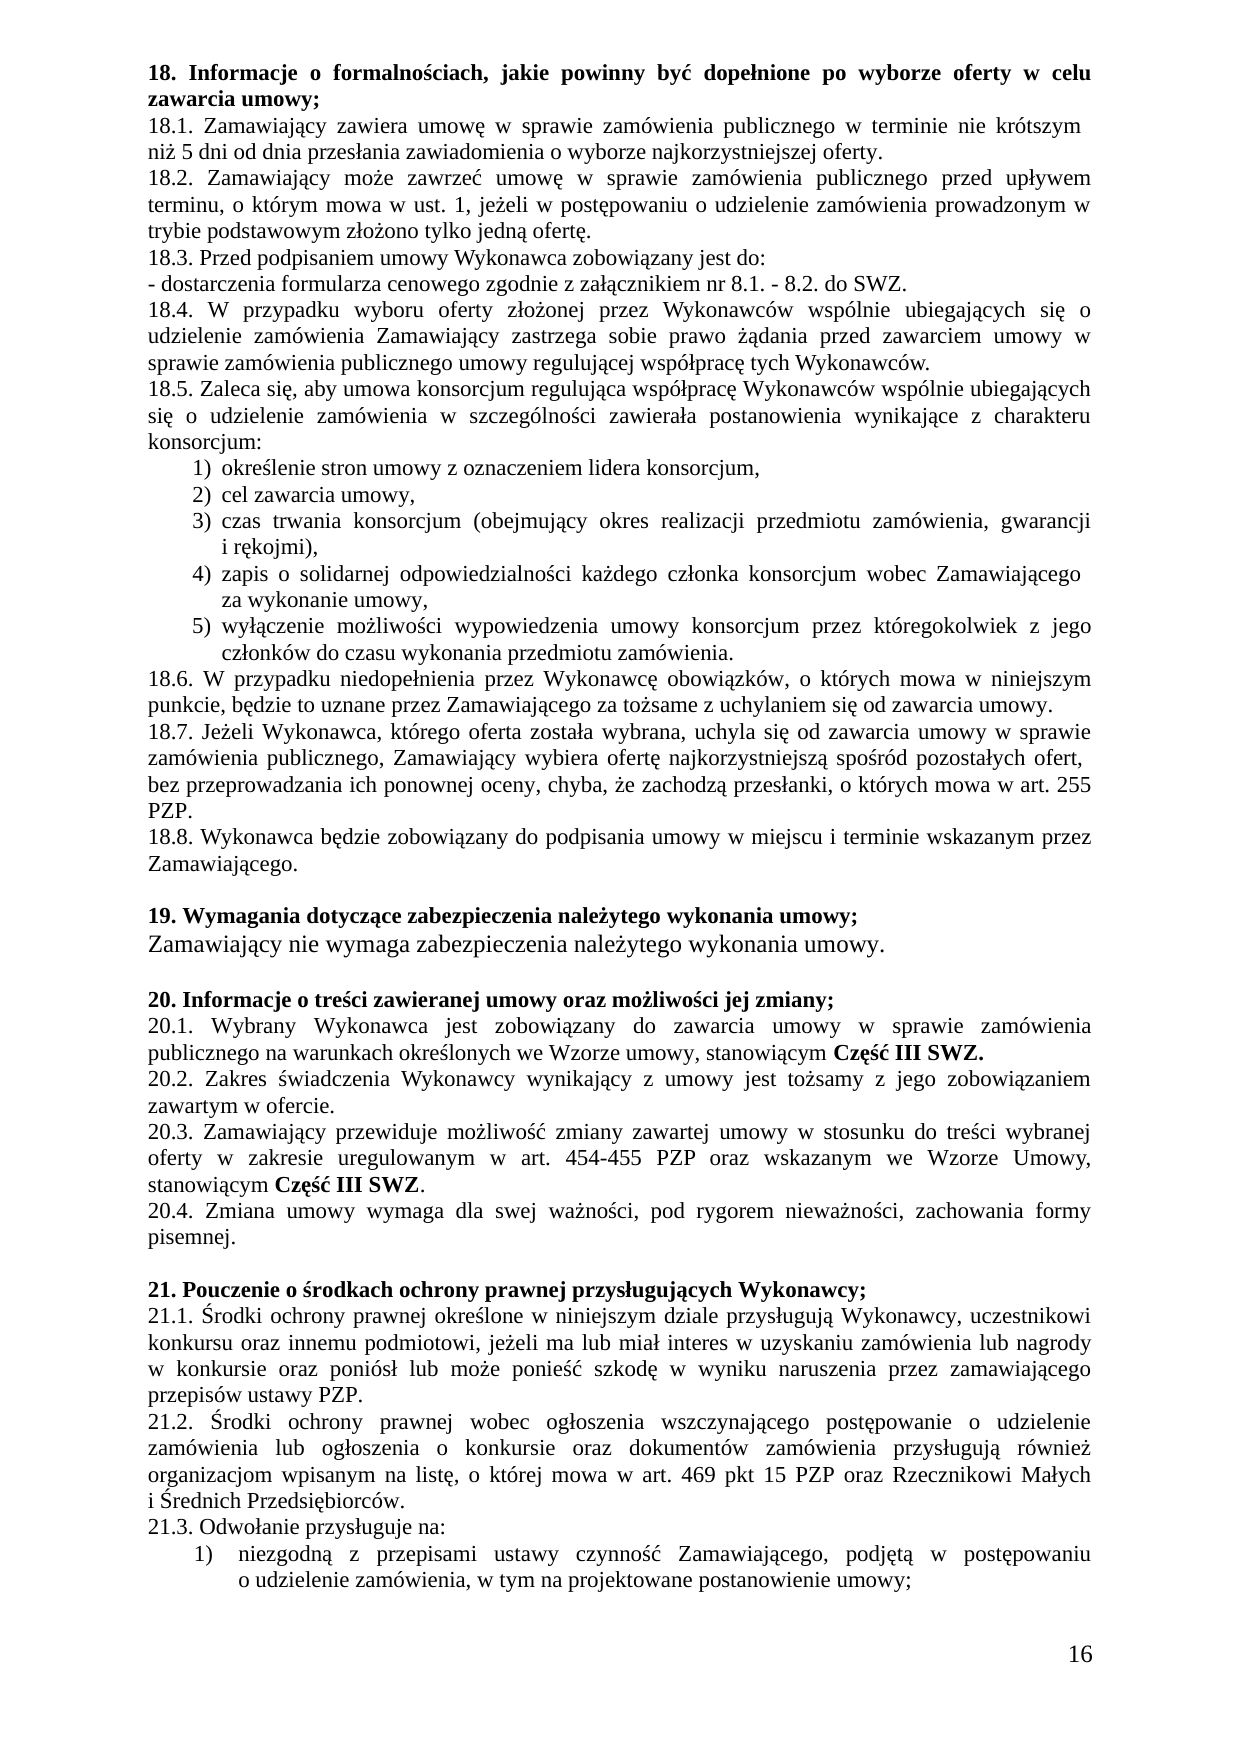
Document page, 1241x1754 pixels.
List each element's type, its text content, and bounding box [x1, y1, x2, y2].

subtitle 20. Informacje o treści zawieranej umowy oraz możliwości jej zmiany; [148, 986, 1093, 1013]
list 18.7. Jeżeli Wykonawca, którego oferta została wybrana, uchyla się od zawarcia umowy w sprawie zamówienia publicznego, Zamawiający wybiera ofertę najkorzystniejszą spośród pozostałych ofert, bez przeprowadzania ich ponownej oceny, chyba, że zachodzą przesłanki, o których mowa w art. 255 PZP. [148, 718, 1093, 823]
list czas trwania konsorcjum (obejmujący okres realizacji przedmiotu zamówienia, gwarancji i rękojmi), [192, 507, 1093, 560]
subtitle 19. Wymagania dotyczące zabezpieczenia należytego wykonania umowy; [148, 902, 1093, 929]
text 18.8. Wykonawca będzie zobowiązany do podpisania umowy w miejscu i terminie wskazanym przez Zamawiającego. [148, 823, 1093, 876]
text 18.2. Zamawiający może zawrzeć umowę w sprawie zamówienia publicznego przed upływem terminu, o którym mowa w ust. 1, jeżeli w postępowaniu o udzielenie zamówienia prowadzonym w trybie podstawowym złożono tylko jedną ofertę. [148, 164, 1093, 243]
text 18.4. W przypadku wyboru oferty złożonej przez Wykonawców wspólnie ubiegających się o udzielenie zamówienia Zamawiający zastrzega sobie prawo żądania przed zawarciem umowy w sprawie zamówienia publicznego umowy regulującej współpracę tych Wykonawców. [148, 296, 1093, 375]
subtitle Zamawiający nie wymaga zabezpieczenia należytego wykonania umowy. [148, 929, 1093, 957]
text - dostarczenia formularza cenowego zgodnie z załącznikiem nr 8.1. - 8.2. do SWZ. [148, 270, 1093, 296]
text 21.2. Środki ochrony prawnej wobec ogłoszenia wszczynającego postępowanie o udzielenie zamówienia lub ogłoszenia o konkursie oraz dokumentów zamówienia przysługują również organizacjom wpisanym na listę, o której mowa w art. 469 pkt 15 PZP oraz Rzecznikowi Małych i Średnich Przedsiębiorców. [148, 1408, 1093, 1513]
text 20.4. Zmiana umowy wymaga dla swej ważności, pod rygorem nieważności, zachowania formy pisemnej. [148, 1197, 1093, 1250]
list 18.6. W przypadku niedopełnienia przez Wykonawcę obowiązków, o których mowa w niniejszym punkcie, będzie to uznane przez Zamawiającego za tożsame z uchylaniem się od zawarcia umowy. [148, 665, 1093, 718]
subtitle 18. Informacje o formalnościach, jakie powinny być dopełnione po wyborze oferty w celu zawarcia umowy; [148, 59, 1093, 112]
text 21.3. Odwołanie przysługuje na: [148, 1513, 1093, 1540]
text 20.2. Zakres świadczenia Wykonawcy wynikający z umowy jest tożsamy z jego zobowiązaniem zawartym w ofercie. [148, 1065, 1093, 1118]
text 20.3. Zamawiający przewiduje możliwość zmiany zawartej umowy w stosunku do treści wybranej oferty w zakresie uregulowanym w art. 454-455 PZP oraz wskazanym we Wzorze Umowy, stanowiącym Część III SWZ. [148, 1118, 1093, 1197]
list wyłączenie możliwości wypowiedzenia umowy konsorcjum przez któregokolwiek z jego członków do czasu wykonania przedmiotu zamówienia. [192, 612, 1093, 665]
subtitle 18.1. Zamawiający zawiera umowę w sprawie zamówienia publicznego w terminie nie krótszym niż 5 dni od dnia przesłania zawiadomienia o wyborze najkorzystniejszej oferty. [148, 112, 1093, 164]
subtitle 21. Pouczenie o środkach ochrony prawnej przysługujących Wykonawcy; [148, 1276, 1093, 1302]
list zapis o solidarnej odpowiedzialności każdego członka konsorcjum wobec Zamawiającego za wykonanie umowy, [192, 560, 1093, 612]
text 1) niezgodną z przepisami ustawy czynność Zamawiającego, podjętą w postępowaniu o udzielenie zamówienia, w tym na projektowane postanowienie umowy; [194, 1540, 1093, 1592]
list cel zawarcia umowy, [192, 481, 1093, 507]
text 21.1. Środki ochrony prawnej określone w niniejszym dziale przysługują Wykonawcy, uczestnikowi konkursu oraz innemu podmiotowi, jeżeli ma lub miał interes w uzyskaniu zamówienia lub nagrody w konkursie oraz poniósł lub może ponieść szkodę w wyniku naruszenia przez zamawiającego przepisów ustawy PZP. [148, 1302, 1093, 1408]
subtitle 20.1. Wybrany Wykonawca jest zobowiązany do zawarcia umowy w sprawie zamówienia publicznego na warunkach określonych we Wzorze umowy, stanowiącym Część III SWZ. [148, 1013, 1093, 1065]
text 18.3. Przed podpisaniem umowy Wykonawca zobowiązany jest do: [148, 243, 1093, 270]
text 18.5. Zaleca się, aby umowa konsorcjum regulująca współpracę Wykonawców wspólnie ubiegających się o udzielenie zamówienia w szczególności zawierała postanowienia wynikające z charakteru konsorcjum: [148, 375, 1093, 454]
list określenie stron umowy z oznaczeniem lidera konsorcjum, [192, 454, 1093, 481]
